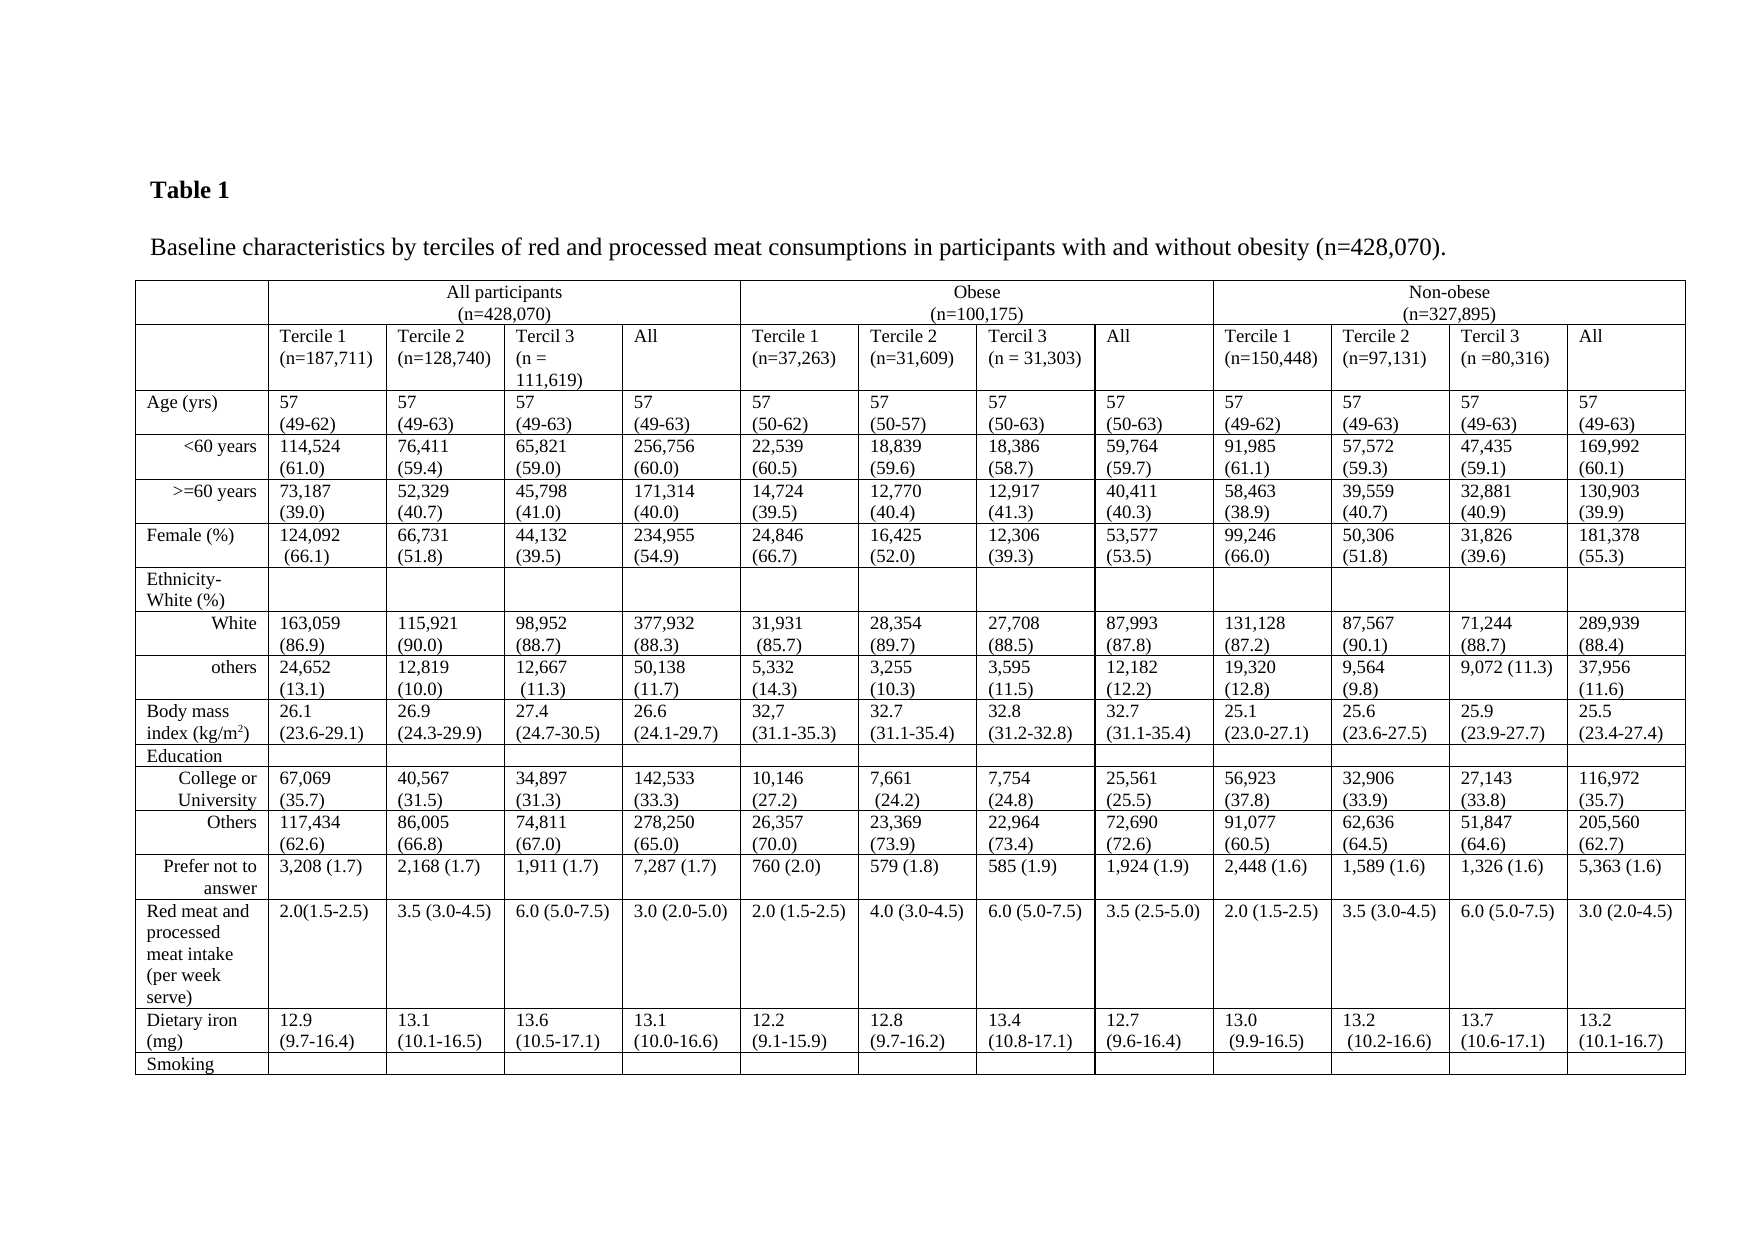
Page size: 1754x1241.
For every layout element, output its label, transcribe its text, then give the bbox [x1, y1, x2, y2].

table_cell 62,636 (64.5) [1332, 811, 1449, 854]
table_cell 40,411 (40.3) [1096, 480, 1213, 523]
table_cell 205,560 (62.7) [1568, 811, 1685, 854]
table_cell White [136, 612, 268, 655]
table_cell 27,708 (88.5) [977, 612, 1094, 655]
table_cell 12.9 (9.7-16.4) [269, 1009, 386, 1052]
subtitle Table 1 [150, 175, 1604, 204]
table_cell 71,244 (88.7) [1450, 612, 1567, 655]
table_cell 1,911 (1.7) [505, 855, 622, 898]
table_cell 37,956 (11.6) [1568, 656, 1685, 699]
table_cell 116,972 (35.7) [1568, 767, 1685, 810]
table_cell All [1568, 325, 1685, 390]
table_cell [1214, 568, 1331, 611]
table_cell 13.0 (9.9-16.5) [1214, 1009, 1331, 1052]
table_cell 3,255 (10.3) [859, 656, 976, 699]
table_cell 12.2 (9.1-15.9) [741, 1009, 858, 1052]
table_cell 1,326 (1.6) [1450, 855, 1567, 898]
table_cell 24,846 (66.7) [741, 524, 858, 567]
table_cell 44,132 (39.5) [505, 524, 622, 567]
table_cell 57 (50-63) [977, 391, 1094, 434]
table_cell 66,731 (51.8) [387, 524, 504, 567]
table_cell 32.8 (31.2-32.8) [977, 700, 1094, 743]
table_cell [741, 568, 858, 611]
table_cell 26,357 (70.0) [741, 811, 858, 854]
table_cell 26.9 (24.3-29.9) [387, 700, 504, 743]
table_cell Dietary iron (mg) [136, 1009, 268, 1052]
table_cell Tercile 2 (n=128,740) [387, 325, 504, 390]
table_cell 98,952 (88.7) [505, 612, 622, 655]
table_cell 31,826 (39.6) [1450, 524, 1567, 567]
table_cell Tercile 1 (n=37,263) [741, 325, 858, 390]
table_cell 16,425 (52.0) [859, 524, 976, 567]
table_cell 13.1 (10.0-16.6) [623, 1009, 740, 1052]
table_cell [977, 568, 1094, 611]
table_cell 91,985 (61.1) [1214, 435, 1331, 478]
table_cell 40,567 (31.5) [387, 767, 504, 810]
table_cell 13.4 (10.8-17.1) [977, 1009, 1094, 1052]
table_cell 91,077 (60.5) [1214, 811, 1331, 854]
table_cell [1332, 568, 1449, 611]
table_cell Female (%) [136, 524, 268, 567]
table_cell 12,182 (12.2) [1096, 656, 1213, 699]
table_cell [1214, 1053, 1331, 1074]
table_cell 57 (50-63) [1096, 391, 1213, 434]
table_cell others [136, 656, 268, 699]
table_header Obese (n=100,175) [741, 281, 1213, 324]
table_cell 57 (49-63) [1450, 391, 1567, 434]
table_cell [505, 568, 622, 611]
table_cell 25.1 (23.0-27.1) [1214, 700, 1331, 743]
table_cell Smoking status (%) [136, 1053, 268, 1074]
table_cell 26.1 (23.6-29.1) [269, 700, 386, 743]
table_cell [1568, 1053, 1685, 1074]
table_cell 3,208 (1.7) [269, 855, 386, 898]
table_cell 45,798 (41.0) [505, 480, 622, 523]
table_cell 74,811 (67.0) [505, 811, 622, 854]
table_cell 14,724 (39.5) [741, 480, 858, 523]
table_cell 25.5 (23.4-27.4) [1568, 700, 1685, 743]
table_cell 72,690 (72.6) [1096, 811, 1213, 854]
table_cell 131,128 (87.2) [1214, 612, 1331, 655]
table_cell 117,434 (62.6) [269, 811, 386, 854]
table_cell 4.0 (3.0-4.5) [859, 900, 976, 1007]
table_cell 10,146 (27.2) [741, 767, 858, 810]
table_cell [1450, 1053, 1567, 1074]
table_cell 289,939 (88.4) [1568, 612, 1685, 655]
table_cell Ethnicity-White (%) [136, 568, 268, 611]
table_cell 3,595 (11.5) [977, 656, 1094, 699]
table_cell 18,839 (59.6) [859, 435, 976, 478]
table_cell 2.0 (1.5-2.5) [1214, 900, 1331, 1007]
table_cell [1096, 745, 1213, 766]
table_cell 115,921 (90.0) [387, 612, 504, 655]
table_cell 6.0 (5.0-7.5) [1450, 900, 1567, 1007]
table_cell 57 (49-62) [1214, 391, 1331, 434]
table_cell [269, 745, 386, 766]
table_cell [977, 1053, 1094, 1074]
table_cell 57 (49-63) [1332, 391, 1449, 434]
table_cell 27.4 (24.7-30.5) [505, 700, 622, 743]
table_cell 51,847 (64.6) [1450, 811, 1567, 854]
table_cell Tercil 3 (n =80,316) [1450, 325, 1567, 390]
table_cell [1096, 568, 1213, 611]
table_cell [269, 568, 386, 611]
table_cell 9,564 (9.8) [1332, 656, 1449, 699]
table_cell 12,667 (11.3) [505, 656, 622, 699]
table_cell 7,661 (24.2) [859, 767, 976, 810]
table_cell 50,138 (11.7) [623, 656, 740, 699]
table_cell 59,764 (59.7) [1096, 435, 1213, 478]
table_cell 57 (49-63) [1568, 391, 1685, 434]
table_cell 12,917 (41.3) [977, 480, 1094, 523]
table_cell Tercil 3 (n = 31,303) [977, 325, 1094, 390]
table_cell Tercile 1 (n=187,711) [269, 325, 386, 390]
table_cell [623, 1053, 740, 1074]
table_cell 22,964 (73.4) [977, 811, 1094, 854]
table_header Non-obese (n=327,895) [1214, 281, 1685, 324]
table_cell 114,524 (61.0) [269, 435, 386, 478]
table_cell Others [136, 811, 268, 854]
table_cell [387, 745, 504, 766]
table_cell 2.0(1.5-2.5) [269, 900, 386, 1007]
table_cell 12.7 (9.6-16.4) [1096, 1009, 1213, 1052]
table_cell 2.0 (1.5-2.5) [741, 900, 858, 1007]
table_cell 142,533 (33.3) [623, 767, 740, 810]
table_cell [1332, 1053, 1449, 1074]
table_cell 5,363 (1.6) [1568, 855, 1685, 898]
table_cell 3.5 (3.0-4.5) [1332, 900, 1449, 1007]
table_cell [1332, 745, 1449, 766]
table_cell Education [136, 745, 268, 766]
table_cell [859, 745, 976, 766]
table_cell 1,924 (1.9) [1096, 855, 1213, 898]
table_cell 57 (49-63) [623, 391, 740, 434]
table_cell 13.2 (10.1-16.7) [1568, 1009, 1685, 1052]
table_cell 52,329 (40.7) [387, 480, 504, 523]
table_cell 278,250 (65.0) [623, 811, 740, 854]
table_cell 53,577 (53.5) [1096, 524, 1213, 567]
table_cell Tercile 1 (n=150,448) [1214, 325, 1331, 390]
table_cell 2,168 (1.7) [387, 855, 504, 898]
table_cell 2,448 (1.6) [1214, 855, 1331, 898]
table_cell 25,561 (25.5) [1096, 767, 1213, 810]
table_cell 57 (50-57) [859, 391, 976, 434]
table_cell 32,881 (40.9) [1450, 480, 1567, 523]
table_header [136, 281, 268, 324]
table_cell [741, 745, 858, 766]
table_cell 1,589 (1.6) [1332, 855, 1449, 898]
table_cell 22,539 (60.5) [741, 435, 858, 478]
table_cell 12,770 (40.4) [859, 480, 976, 523]
table_cell Tercil 3 (n = 111,619) [505, 325, 622, 390]
table_cell 3.5 (3.0-4.5) [387, 900, 504, 1007]
table_cell 760 (2.0) [741, 855, 858, 898]
table_cell 34,897 (31.3) [505, 767, 622, 810]
table_cell 12,819 (10.0) [387, 656, 504, 699]
table_header All participants (n=428,070) [269, 281, 740, 324]
table_cell 31,931 (85.7) [741, 612, 858, 655]
table_cell 57,572 (59.3) [1332, 435, 1449, 478]
table_cell 377,932 (88.3) [623, 612, 740, 655]
table_cell [1450, 568, 1567, 611]
table_cell Prefer not to answer [136, 855, 268, 898]
table_cell 28,354 (89.7) [859, 612, 976, 655]
table_cell 171,314 (40.0) [623, 480, 740, 523]
table_cell Body mass index (kg/m2) [136, 700, 268, 743]
table_cell [741, 1053, 858, 1074]
table_cell 39,559 (40.7) [1332, 480, 1449, 523]
table_cell 256,756 (60.0) [623, 435, 740, 478]
table_cell 57 (50-62) [741, 391, 858, 434]
table_cell 3.0 (2.0-5.0) [623, 900, 740, 1007]
table_cell [623, 745, 740, 766]
table_cell 181,378 (55.3) [1568, 524, 1685, 567]
table_cell 57 (49-63) [505, 391, 622, 434]
table_cell <60 years [136, 435, 268, 478]
table_cell [859, 1053, 976, 1074]
table_cell 13.2 (10.2-16.6) [1332, 1009, 1449, 1052]
table_cell 7,287 (1.7) [623, 855, 740, 898]
table_cell 57 (49-63) [387, 391, 504, 434]
table_cell Tercile 2 (n=97,131) [1332, 325, 1449, 390]
table_cell 58,463 (38.9) [1214, 480, 1331, 523]
table_cell [977, 745, 1094, 766]
table_cell 124,092 (66.1) [269, 524, 386, 567]
table_cell 13.7 (10.6-17.1) [1450, 1009, 1567, 1052]
table_cell 23,369 (73.9) [859, 811, 976, 854]
table_cell [387, 568, 504, 611]
table_cell 57 (49-62) [269, 391, 386, 434]
table_cell [1568, 745, 1685, 766]
table_cell All [623, 325, 740, 390]
table_cell Tercile 2 (n=31,609) [859, 325, 976, 390]
table_cell 163,059 (86.9) [269, 612, 386, 655]
table_cell 50,306 (51.8) [1332, 524, 1449, 567]
table_cell 13.1 (10.1-16.5) [387, 1009, 504, 1052]
table_cell 9,072 (11.3) [1450, 656, 1567, 699]
table_cell 32.7 (31.1-35.4) [859, 700, 976, 743]
table_cell Age (yrs) [136, 391, 268, 434]
table_cell 24,652 (13.1) [269, 656, 386, 699]
table_cell 18,386 (58.7) [977, 435, 1094, 478]
table_cell [505, 1053, 622, 1074]
table_cell 47,435 (59.1) [1450, 435, 1567, 478]
table_cell 25.9 (23.9-27.7) [1450, 700, 1567, 743]
table_cell Red meat and processed meat intake (per week serve) [136, 900, 268, 1007]
table_cell [1214, 745, 1331, 766]
table_cell >=60 years [136, 480, 268, 523]
table_cell [1568, 568, 1685, 611]
table_cell 25.6 (23.6-27.5) [1332, 700, 1449, 743]
table_cell 27,143 (33.8) [1450, 767, 1567, 810]
table_cell 6.0 (5.0-7.5) [505, 900, 622, 1007]
table_cell [1096, 1053, 1213, 1074]
table_cell [1450, 745, 1567, 766]
table_cell 87,993 (87.8) [1096, 612, 1213, 655]
table_cell All [1096, 325, 1213, 390]
table_cell [269, 1053, 386, 1074]
table_cell 56,923 (37.8) [1214, 767, 1331, 810]
table_cell 67,069 (35.7) [269, 767, 386, 810]
table_cell 7,754 (24.8) [977, 767, 1094, 810]
table_cell [623, 568, 740, 611]
table_cell 65,821 (59.0) [505, 435, 622, 478]
table_cell 32,7 (31.1-35.3) [741, 700, 858, 743]
table_cell College or University [136, 767, 268, 810]
table_cell 12.8 (9.7-16.2) [859, 1009, 976, 1052]
table_cell 169,992 (60.1) [1568, 435, 1685, 478]
table_cell [859, 568, 976, 611]
table_cell 87,567 (90.1) [1332, 612, 1449, 655]
table_cell 6.0 (5.0-7.5) [977, 900, 1094, 1007]
table_cell 234,955 (54.9) [623, 524, 740, 567]
table_cell 32,906 (33.9) [1332, 767, 1449, 810]
table_cell 73,187 (39.0) [269, 480, 386, 523]
table_cell [136, 325, 268, 390]
table_cell 99,246 (66.0) [1214, 524, 1331, 567]
table_cell [387, 1053, 504, 1074]
table_cell 579 (1.8) [859, 855, 976, 898]
table_cell 585 (1.9) [977, 855, 1094, 898]
table_cell 3.5 (2.5-5.0) [1096, 900, 1213, 1007]
table_cell 3.0 (2.0-4.5) [1568, 900, 1685, 1007]
table_cell 32.7 (31.1-35.4) [1096, 700, 1213, 743]
table_cell 13.6 (10.5-17.1) [505, 1009, 622, 1052]
table_cell 86,005 (66.8) [387, 811, 504, 854]
table_cell 19,320 (12.8) [1214, 656, 1331, 699]
table_cell 5,332 (14.3) [741, 656, 858, 699]
text Baseline characteristics by terciles of red and processed meat consumptions in participants with and without obesity (n=428,070). [150, 232, 1604, 261]
table_cell 130,903 (39.9) [1568, 480, 1685, 523]
table_cell [505, 745, 622, 766]
table_cell 26.6 (24.1-29.7) [623, 700, 740, 743]
table_cell 76,411 (59.4) [387, 435, 504, 478]
table_cell 12,306 (39.3) [977, 524, 1094, 567]
